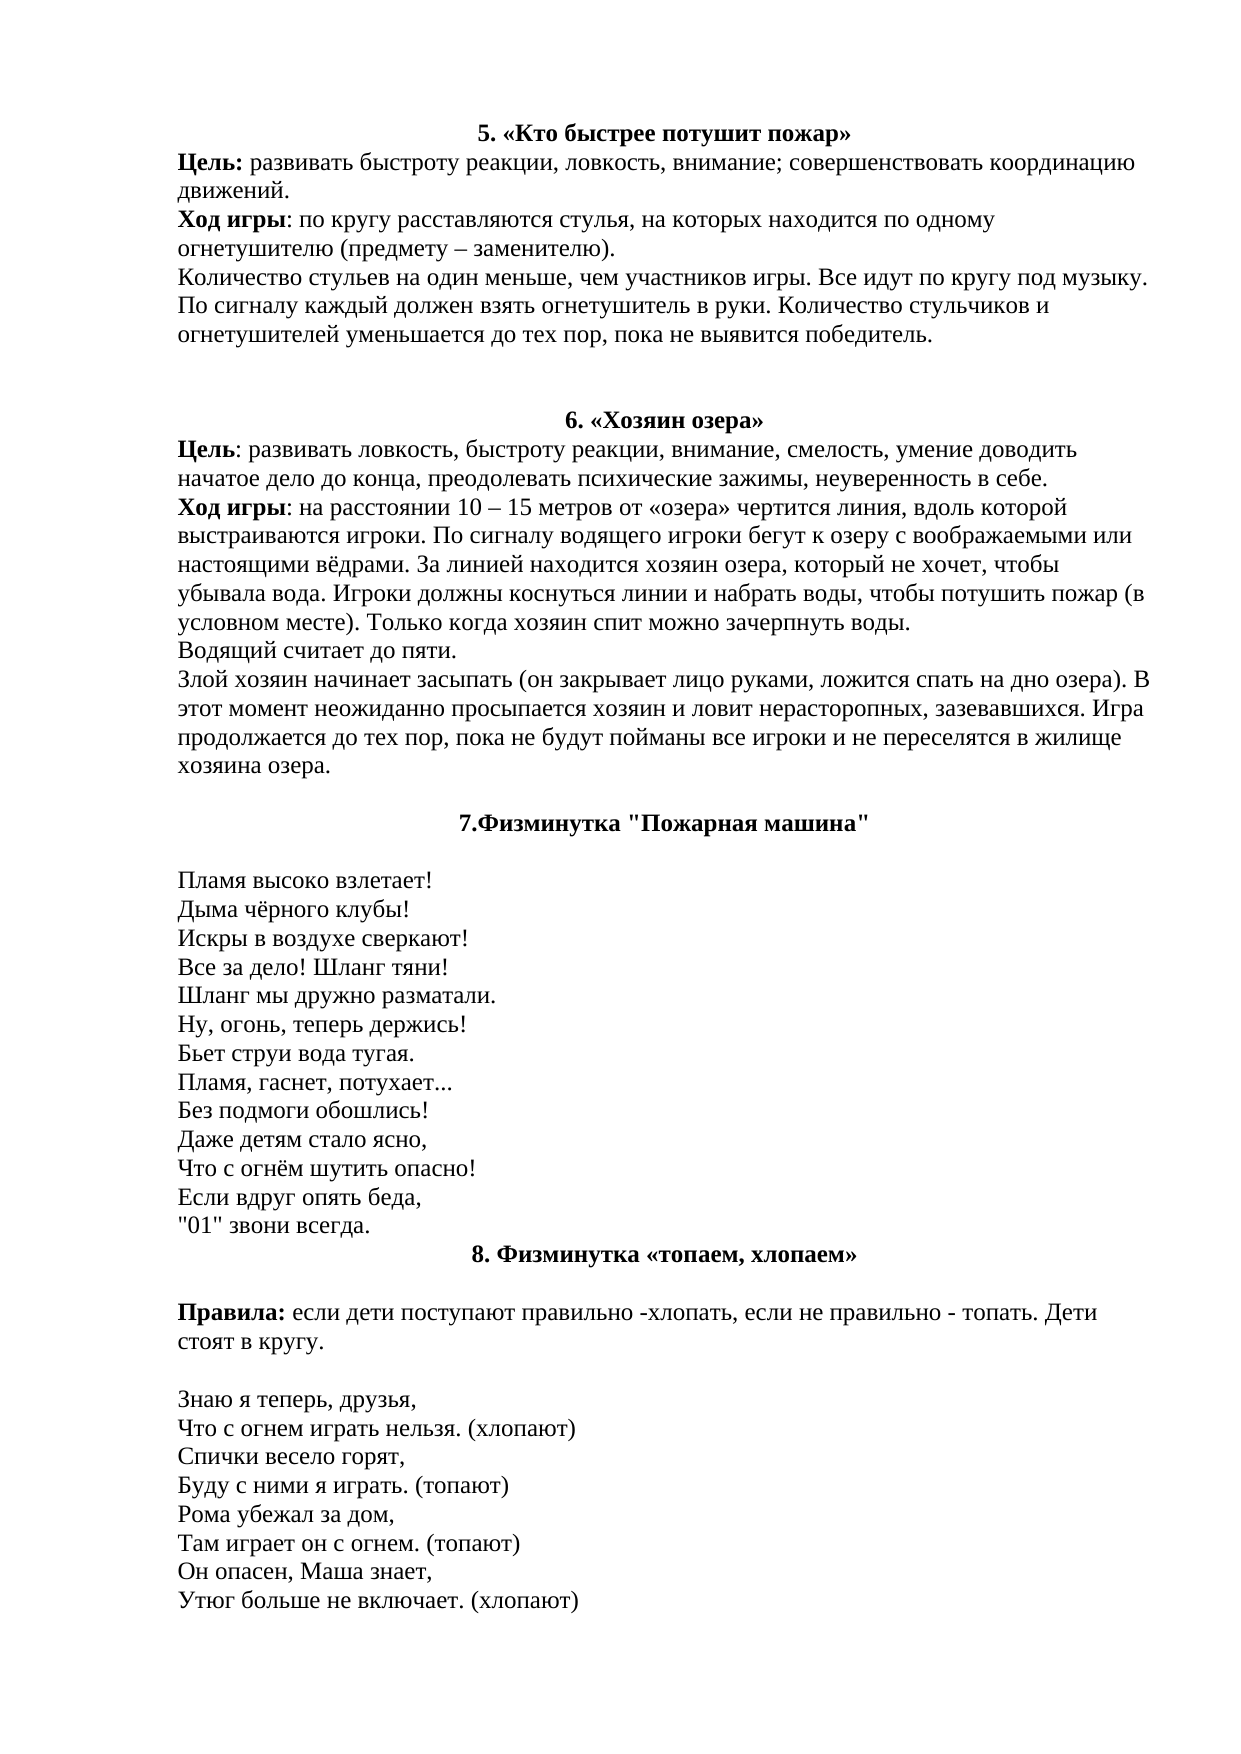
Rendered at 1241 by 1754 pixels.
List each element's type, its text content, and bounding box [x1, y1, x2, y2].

text 6. «Хозяин озера» [177, 406, 1152, 434]
text Ну, огонь, теперь держись! [177, 1009, 1152, 1038]
text Все за дело! Шланг тяни! [177, 952, 1152, 981]
text "01" звони всегда. [177, 1211, 1152, 1239]
text Цель: развивать ловкость, быстроту реакции, внимание, смелость, умение доводить начатое дело до конца, преодолевать психические зажимы, неуверенность в себе. [177, 434, 1152, 492]
text Пламя высоко взлетает! [177, 866, 1152, 894]
text Водящий считает до пяти. [177, 636, 1152, 664]
text Бьет струи вода тугая. [177, 1038, 1152, 1067]
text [177, 1384, 1152, 1614]
text Искры в воздухе сверкают! [177, 923, 1152, 952]
text 7.Физминутка "Пожарная машина" [177, 808, 1152, 837]
text Количество стульев на один меньше, чем участников игры. Все идут по кругу под музыку. По сигналу каждый должен взять огнетушитель в руки. Количество стульчиков и огнетушителей уменьшается до тех пор, пока не выявится победитель. [177, 262, 1152, 348]
text Без подмоги обошлись! [177, 1096, 1152, 1124]
text Злой хозяин начинает засыпать (он закрывает лицо руками, ложится спать на дно озера). В этот момент неожиданно просыпается хозяин и ловит нерасторопных, зазевавшихся. Игра продолжается до тех пор, пока не будут пойманы все игроки и не переселятся в жилище хозяина озера. [177, 664, 1152, 779]
text Даже детям стало ясно, [177, 1124, 1152, 1153]
text 5. «Кто быстрее потушит пожар» [177, 118, 1152, 147]
text Если вдруг опять беда, [177, 1182, 1152, 1211]
text Ход игры: по кругу расставляются стулья, на которых находится по одному огнетушителю (предмету – заменителю). [177, 204, 1152, 262]
text Цель: развивать быстроту реакции, ловкость, внимание; совершенствовать координацию движений. [177, 147, 1152, 204]
text Дыма чёрного клубы! [177, 894, 1152, 923]
text Правила: если дети поступают правильно -хлопать, если не правильно - топать. Дети стоят в кругу. [177, 1297, 1152, 1355]
text Ход игры: на расстоянии 10 – 15 метров от «озера» чертится линия, вдоль которой выстраиваются игроки. По сигналу водящего игроки бегут к озеру с воображаемыми или настоящими вёдрами. За линией находится хозяин озера, который не хочет, чтобы убывала вода. Игроки должны коснуться линии и набрать воды, чтобы потушить пожар (в условном месте). Только когда хозяин спит можно зачерпнуть воды. [177, 492, 1152, 636]
text 8. Физминутка «топаем, хлопаем» [177, 1239, 1152, 1268]
text Шланг мы дружно разматали. [177, 981, 1152, 1009]
text Пламя, гаснет, потухает... [177, 1067, 1152, 1096]
text Что с огнём шутить опасно! [177, 1153, 1152, 1182]
